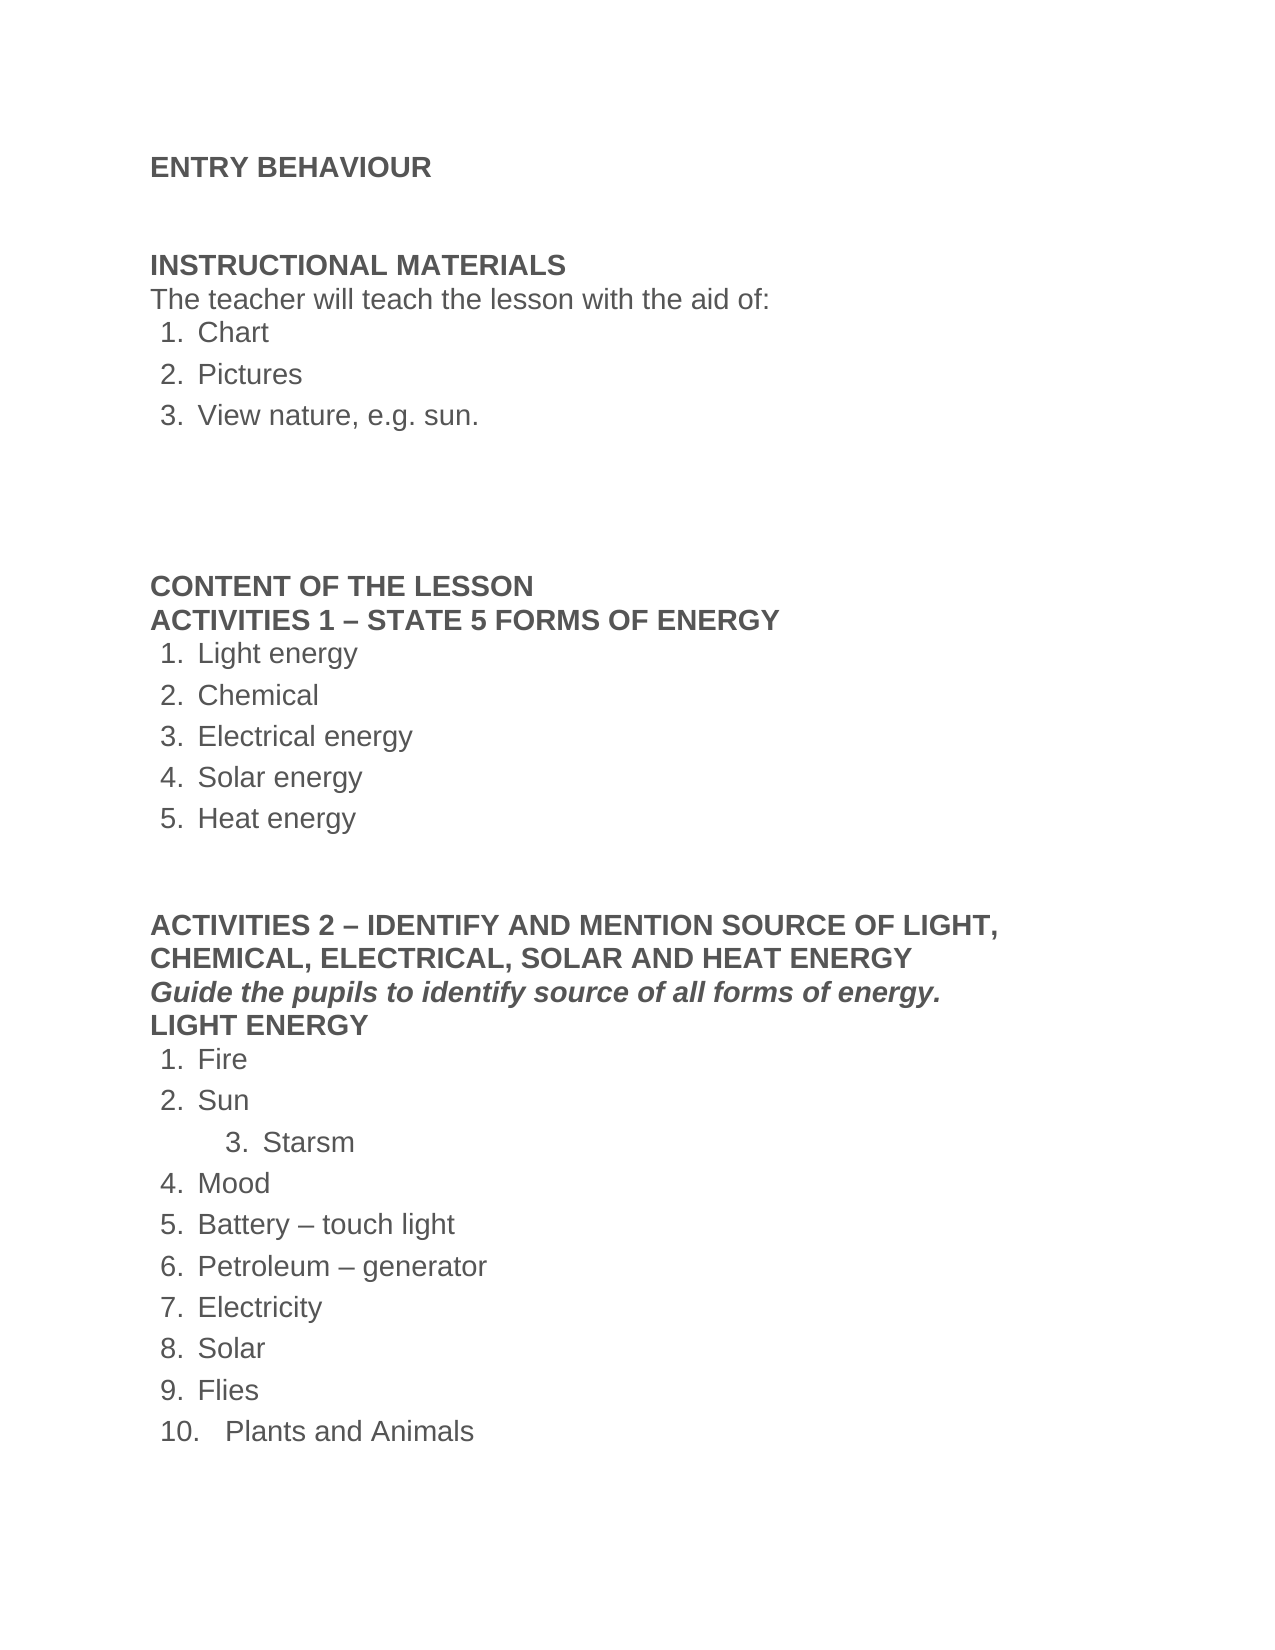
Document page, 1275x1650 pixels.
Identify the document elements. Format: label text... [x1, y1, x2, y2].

list Sun [160, 1083, 1125, 1117]
list Electrical energy [160, 719, 1125, 752]
text LIGHT ENERGY [150, 1008, 1125, 1042]
list View nature, e.g. sun. [160, 398, 1125, 432]
text CONTENT OF THE LESSON [150, 569, 1125, 603]
list Chemical [160, 677, 1125, 711]
text ACTIVITIES 2 – IDENTIFY AND MENTION SOURCE OF LIGHT, CHEMICAL, ELECTRICAL, SOLAR AND HEAT ENERGY [150, 908, 1125, 975]
list Fire [160, 1042, 1125, 1075]
list Chart [160, 315, 1125, 349]
list Heat energy [160, 802, 1125, 835]
text ACTIVITIES 1 – STATE 5 FORMS OF ENERGY [150, 603, 1125, 636]
list Plants and Animals [160, 1414, 1125, 1448]
list Solar [160, 1331, 1125, 1365]
list Petroleum – generator [160, 1249, 1125, 1282]
list Battery – touch light [160, 1207, 1125, 1241]
list Light energy [160, 636, 1125, 670]
list Electricity [160, 1290, 1125, 1323]
list Mood [160, 1166, 1125, 1199]
list Pictures [160, 357, 1125, 390]
text ENTRY BEHAVIOUR [150, 150, 1125, 183]
text The teacher will teach the lesson with the aid of: [150, 282, 1125, 315]
list Flies [160, 1373, 1125, 1406]
text Guide the pupils to identify source of all forms of energy. [150, 975, 1125, 1008]
list Solar energy [160, 760, 1125, 794]
list Starsm [225, 1124, 1125, 1158]
text INSTRUCTIONAL MATERIALS [150, 248, 1125, 282]
